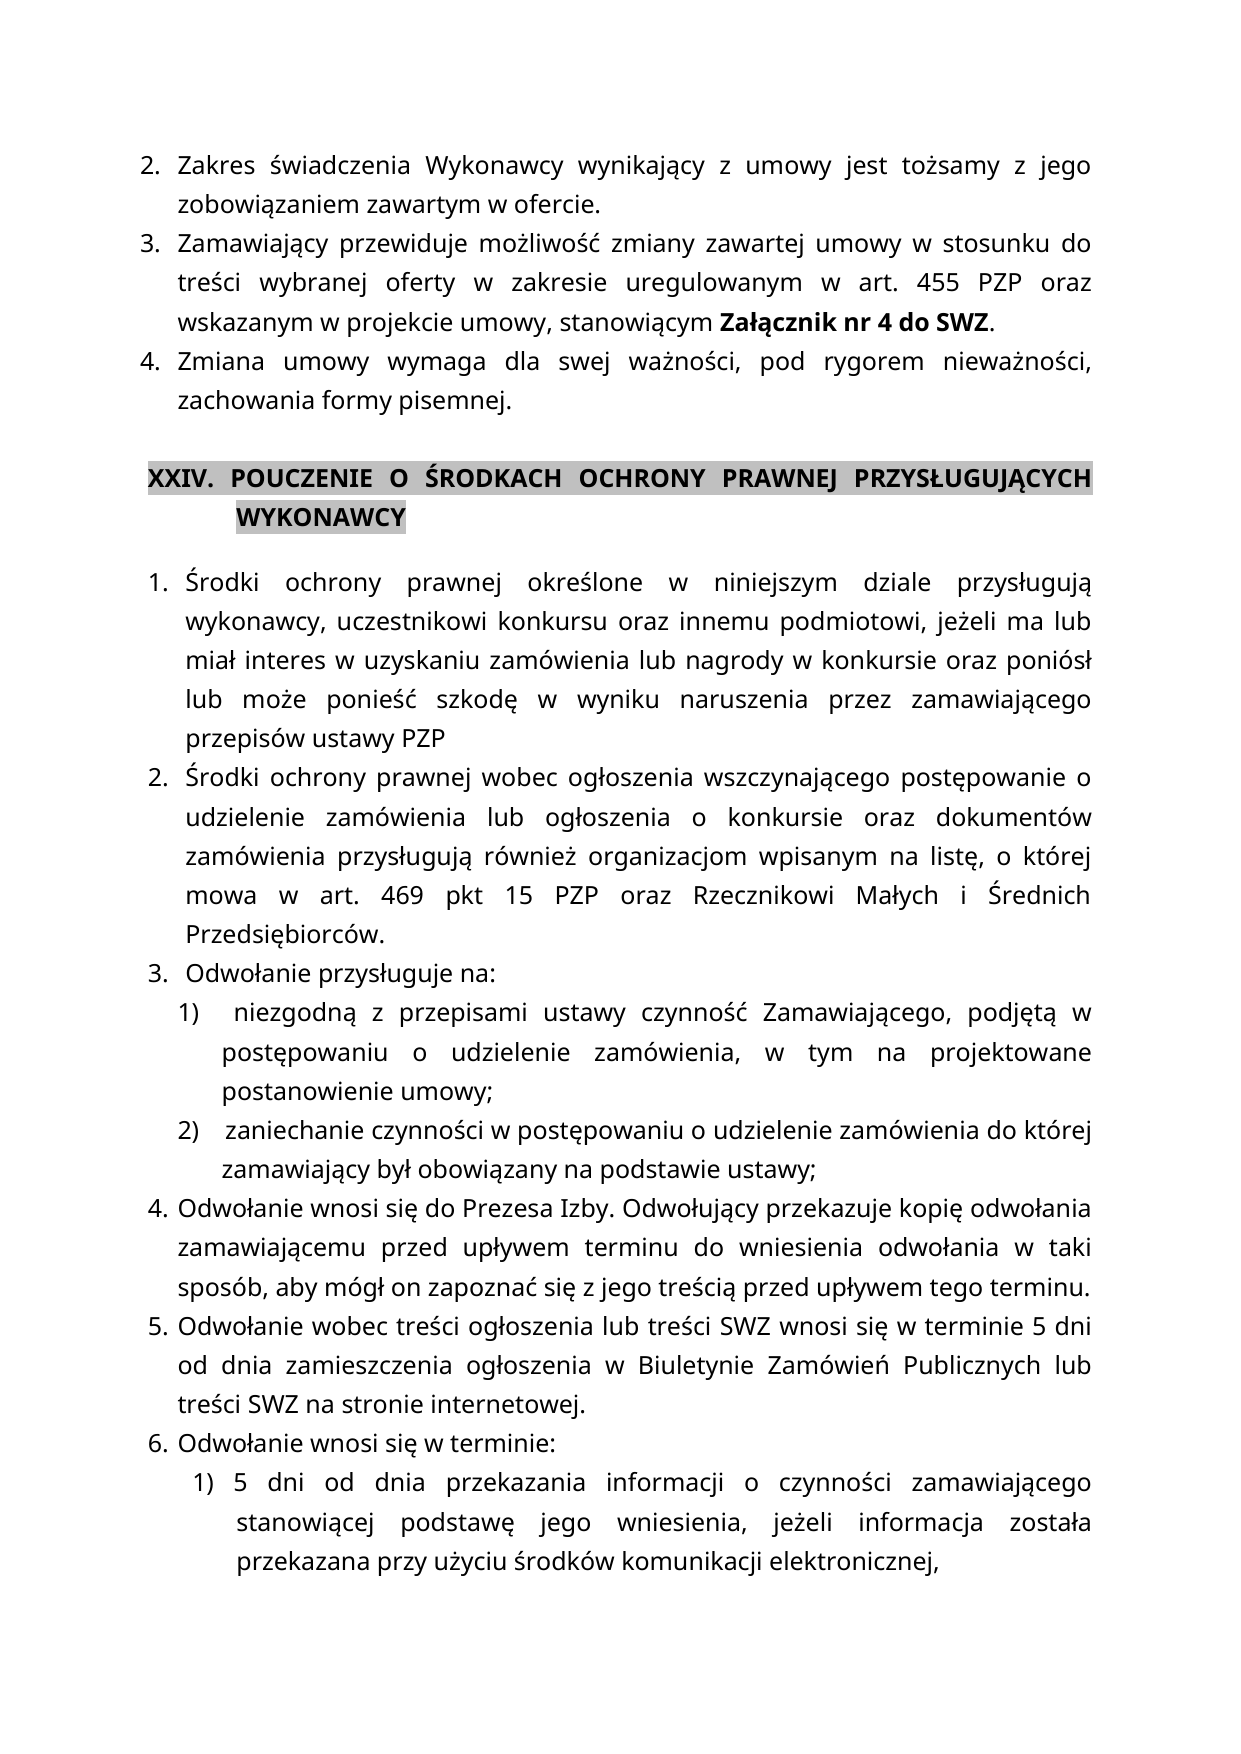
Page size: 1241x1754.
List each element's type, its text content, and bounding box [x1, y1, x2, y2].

text 1) niezgodną z przepisami ustawy czynność Zamawiającego, podjętą w postępowaniu o udzielenie zamówienia, w tym na projektowane postanowienie umowy; [177, 995, 1093, 1107]
list Zamawiający przewiduje możliwość zmiany zawartej umowy w stosunku do treści wybranej oferty w zakresie uregulowanym w art. 455 PZP oraz wskazanym w projekcie umowy, stanowiącym Załącznik nr 4 do SWZ. [140, 226, 1093, 338]
list Odwołanie wnosi się w terminie: [148, 1426, 1093, 1460]
text 1) 5 dni od dnia przekazania informacji o czynności zamawiającego stanowiącej podstawę jego wniesienia, jeżeli informacja została przekazana przy użyciu środków komunikacji elektronicznej, [192, 1465, 1093, 1577]
text 2) zaniechanie czynności w postępowaniu o udzielenie zamówienia do której zamawiający był obowiązany na podstawie ustawy; [177, 1113, 1093, 1186]
text XXIV. POUCZENIE O ŚRODKACH OCHRONY PRAWNEJ PRZYSŁUGUJĄCYCH WYKONAWCY [148, 495, 1093, 534]
list Środki ochrony prawnej określone w niniejszym dziale przysługują wykonawcy, uczestnikowi konkursu oraz innemu podmiotowi, jeżeli ma lub miał interes w uzyskaniu zamówienia lub nagrody w konkursie oraz poniósł lub może ponieść szkodę w wyniku naruszenia przez zamawiającego przepisów ustawy PZP [148, 564, 1093, 755]
list Zmiana umowy wymaga dla swej ważności, pod rygorem nieważności, zachowania formy pisemnej. [140, 343, 1093, 417]
list Odwołanie wnosi się do Prezesa Izby. Odwołujący przekazuje kopię odwołania zamawiającemu przed upływem terminu do wniesienia odwołania w taki sposób, aby mógł on zapoznać się z jego treścią przed upływem tego terminu. [148, 1191, 1093, 1303]
list Odwołanie przysługuje na: [148, 956, 1093, 990]
list Odwołanie wobec treści ogłoszenia lub treści SWZ wnosi się w terminie 5 dni od dnia zamieszczenia ogłoszenia w Biuletynie Zamówień Publicznych lub treści SWZ na stronie internetowej. [148, 1308, 1093, 1421]
list Zakres świadczenia Wykonawcy wynikający z umowy jest tożsamy z jego zobowiązaniem zawartym w ofercie. [140, 148, 1093, 221]
list Środki ochrony prawnej wobec ogłoszenia wszczynającego postępowanie o udzielenie zamówienia lub ogłoszenia o konkursie oraz dokumentów zamówienia przysługują również organizacjom wpisanym na listę, o której mowa w art. 469 pkt 15 PZP oraz Rzecznikowi Małych i Średnich Przedsiębiorców. [148, 760, 1093, 951]
